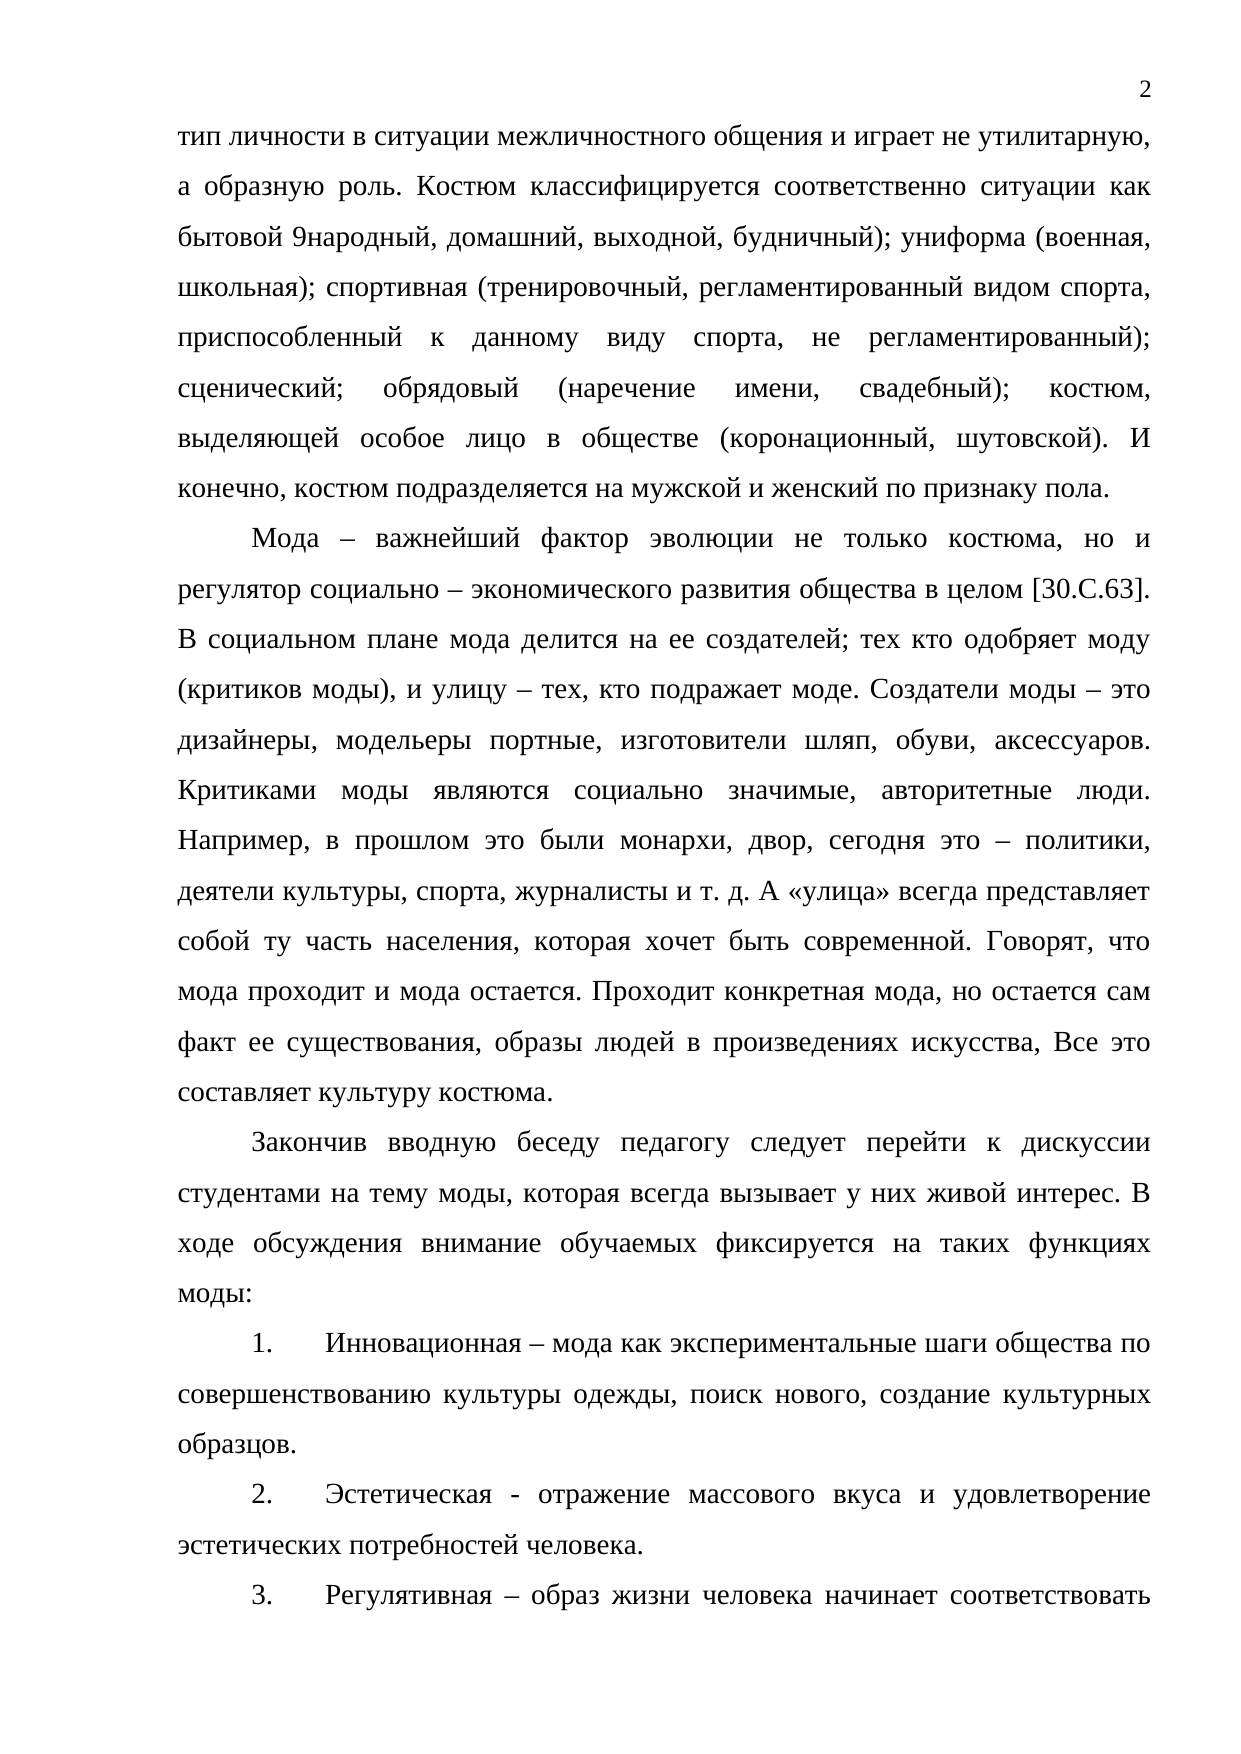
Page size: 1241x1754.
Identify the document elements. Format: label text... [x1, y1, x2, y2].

list Инновационная – мода как экспериментальные шаги общества по совершенствованию культуры одежды, поиск нового, создание культурных образцов. [177, 1326, 1152, 1460]
list Эстетическая - отражение массового вкуса и удовлетворение эстетических потребностей человека. [177, 1477, 1152, 1560]
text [177, 118, 1152, 504]
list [177, 1577, 1152, 1611]
text Закончив вводную беседу педагогу следует перейти к дискуссии студентами на тему моды, которая всегда вызывает у них живой интерес. В ходе обсуждения внимание обучаемых фиксируется на таких функциях моды: [177, 1124, 1152, 1309]
text Мода – важнейший фактор эволюции не только костюма, но и регулятор социально – экономического развития общества в целом [30.С.63]. В социальном плане мода делится на ее создателей; тех кто одобряет моду (критиков моды), и улицу – тех, кто подражает моде. Создатели моды – это дизайнеры, модельеры портные, изготовители шляп, обуви, аксессуаров. Критиками моды являются социально значимые, авторитетные люди. Например, в прошлом это были монархи, двор, сегодня это – политики, деятели культуры, спорта, журналисты и т. д. А «улица» всегда представляет собой ту часть населения, которая хочет быть современной. Говорят, что мода проходит и мода остается. Проходит конкретная мода, но остается сам факт ее существования, образы людей в произведениях искусства, Все это составляет культуру костюма. [177, 521, 1152, 1108]
